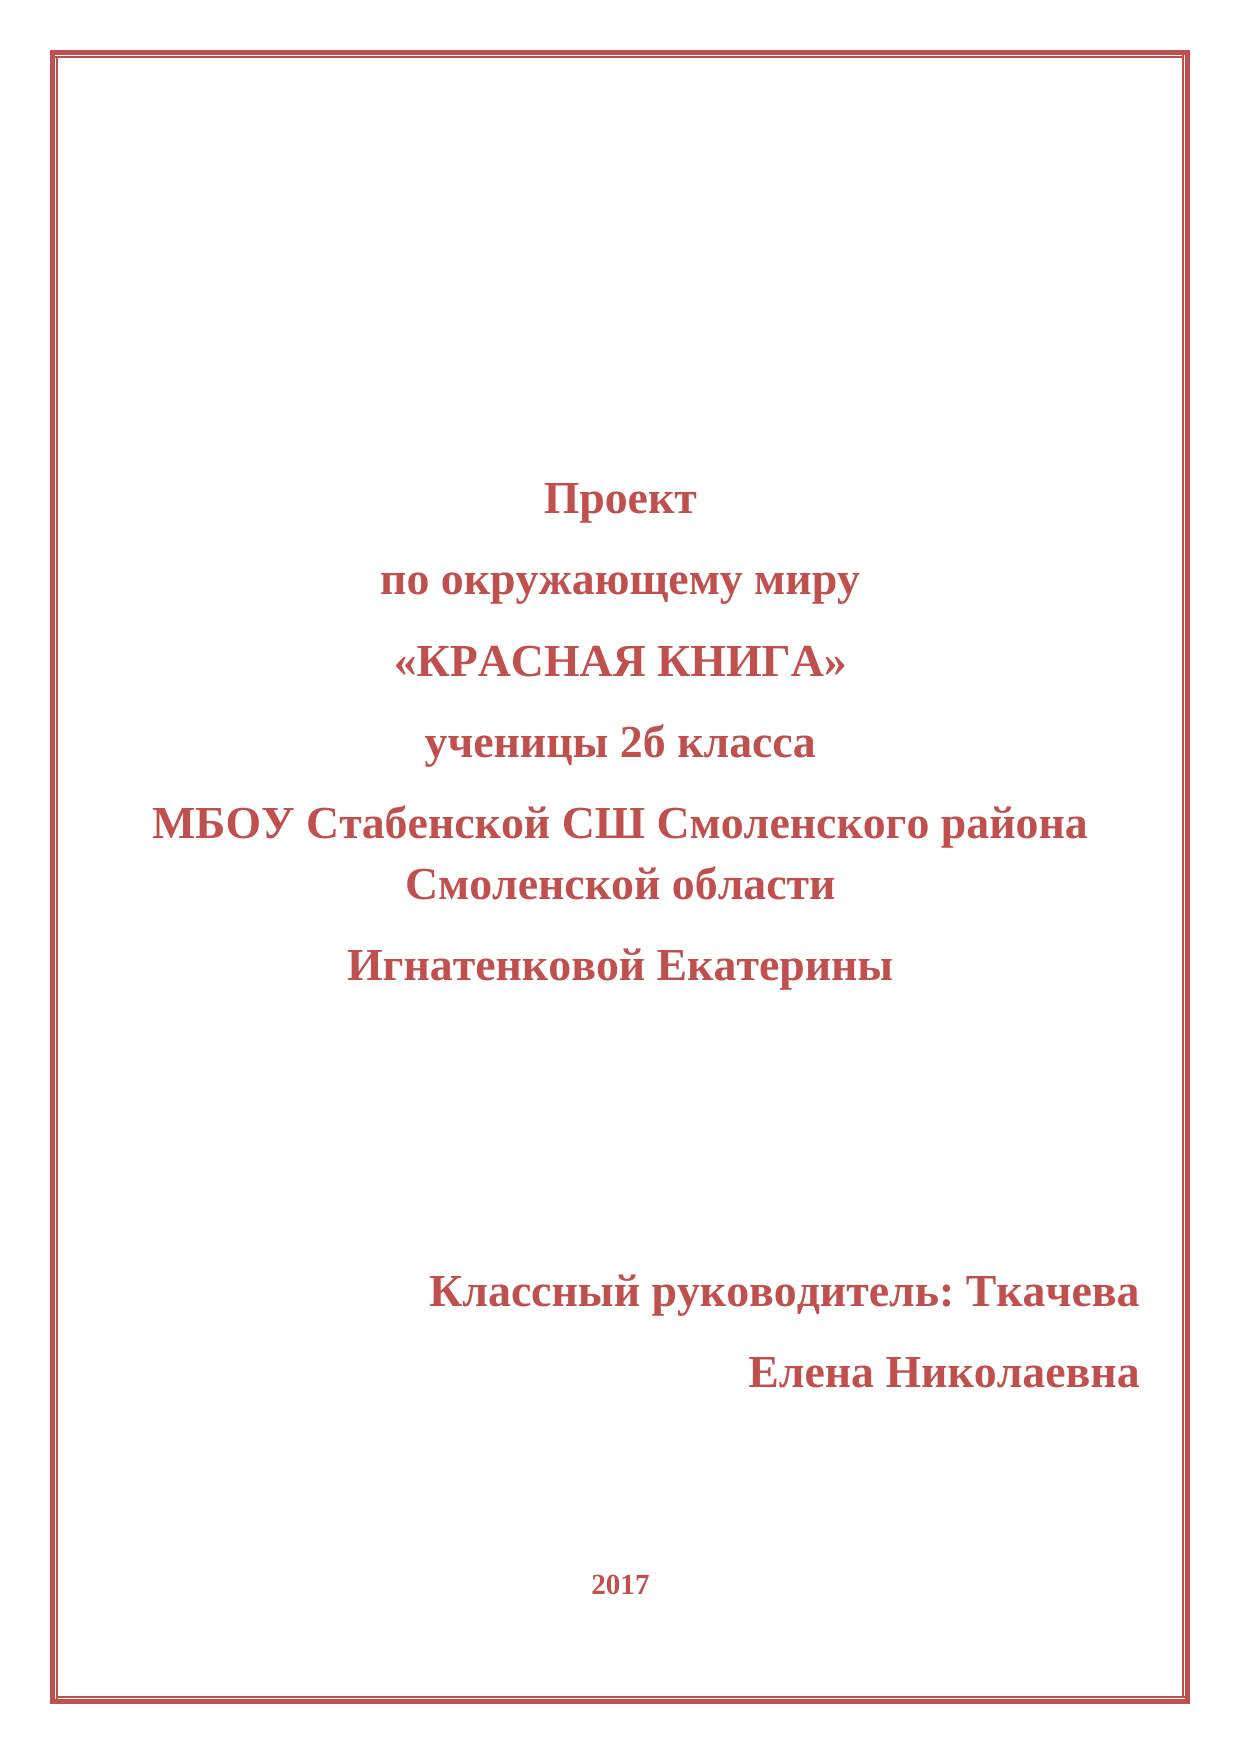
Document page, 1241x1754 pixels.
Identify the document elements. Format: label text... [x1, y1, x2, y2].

text по окружающему миру [100, 552, 1140, 605]
text Проект [100, 471, 1140, 523]
text «КРАСНАЯ КНИГА» [100, 633, 1140, 686]
text Игнатенковой Екатерины [100, 938, 1140, 991]
text Классный руководитель: Ткачева [100, 1263, 1140, 1316]
text ученицы 2б класса [100, 715, 1140, 767]
text МБОУ Стабенской СШ Смоленского района Смоленской области [100, 796, 1140, 909]
text Елена Николаевна [100, 1345, 1140, 1397]
text 2017 [100, 1567, 1140, 1600]
